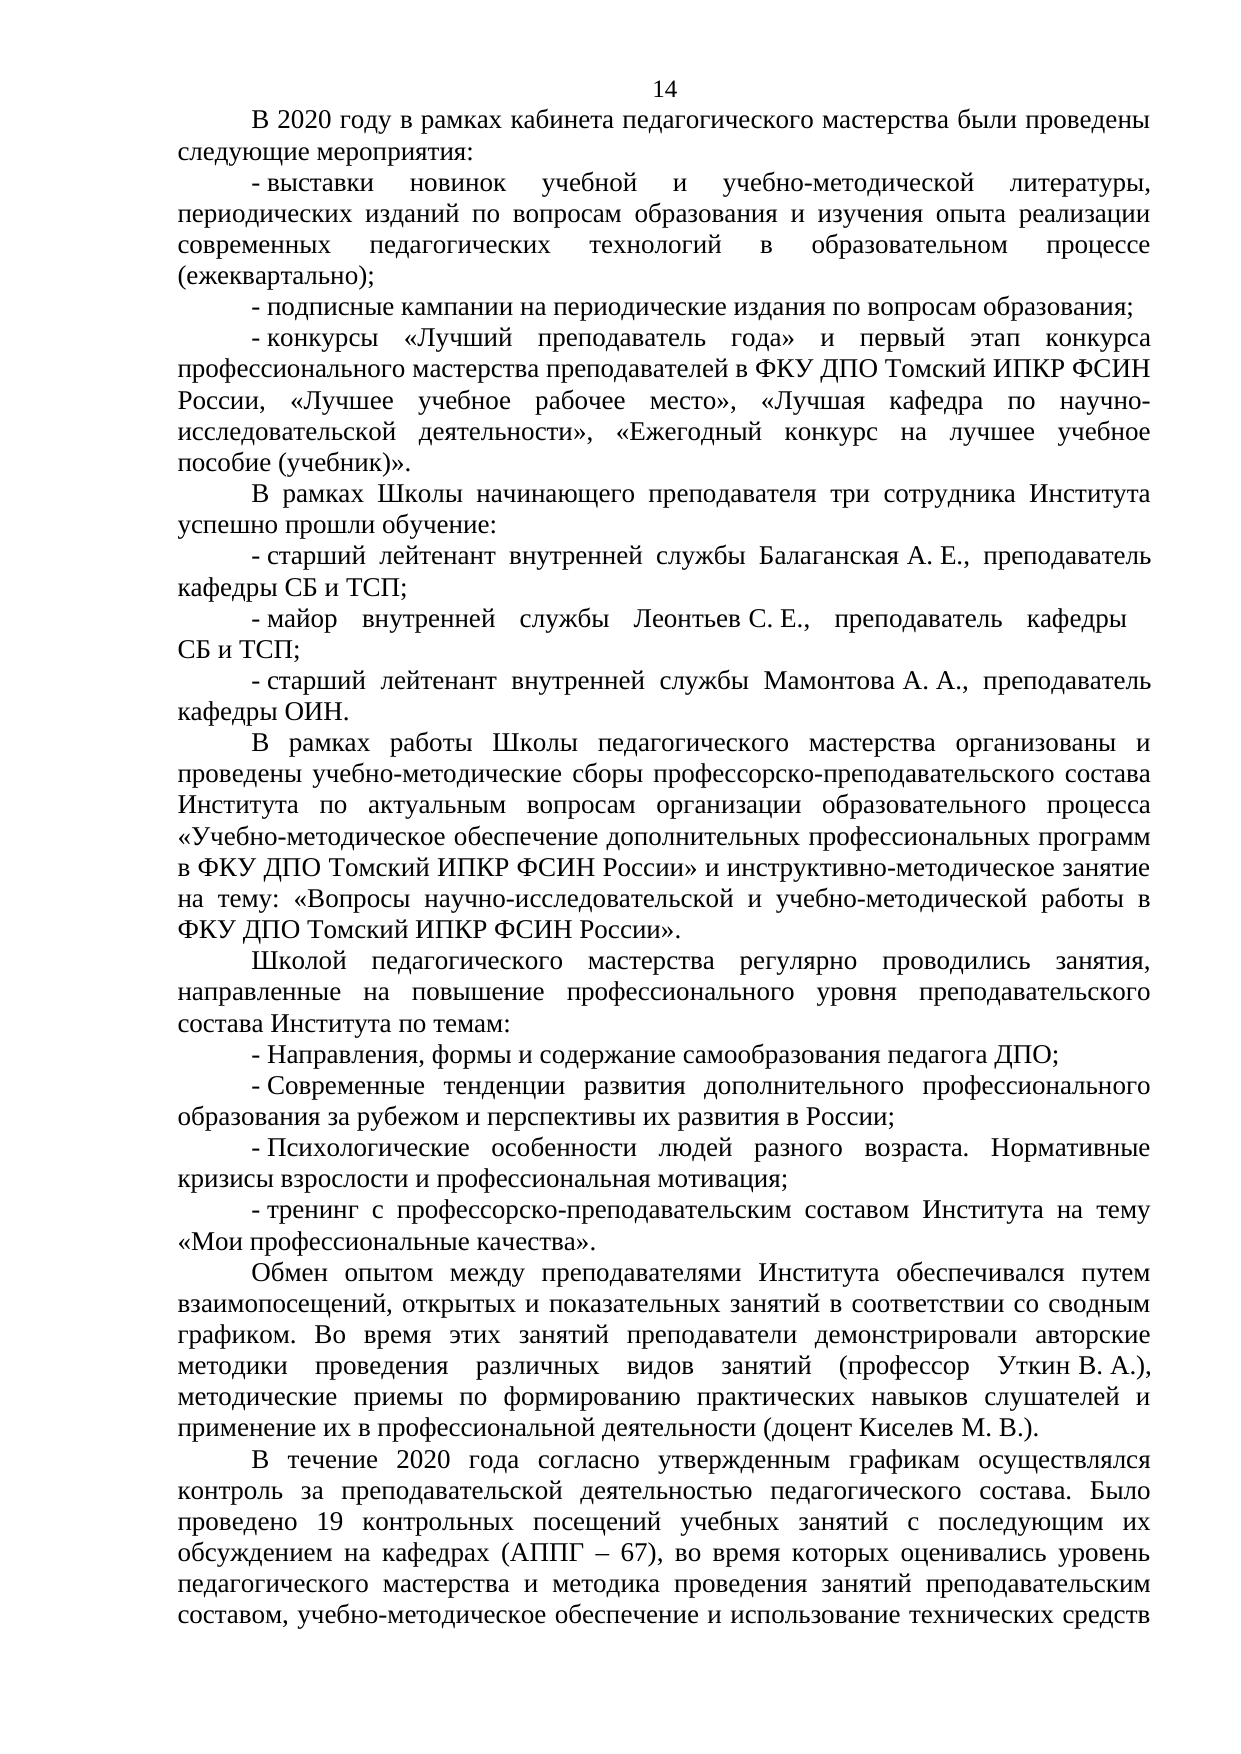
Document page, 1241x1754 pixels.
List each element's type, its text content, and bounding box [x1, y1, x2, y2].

text Обмен опытом между преподавателями Института обеспечивался путем взаимопосещений, открытых и показательных занятий в соответствии со сводным графиком. Во время этих занятий преподаватели демонстрировали авторские методики проведения различных видов занятий (профессор Уткин В. А.), методические приемы по формированию практических навыков слушателей и применение их в профессиональной деятельности (доцент Киселев М. В.). [177, 1256, 1152, 1443]
text Школой педагогического мастерства регулярно проводились занятия, направленные на повышение профессионального уровня преподавательского состава Института по темам: [177, 944, 1152, 1038]
text - Психологические особенности людей разного возраста. Нормативные кризисы взрослости и профессиональная мотивация; [177, 1131, 1152, 1193]
text В рамках Школы начинающего преподавателя три сотрудника Института успешно прошли обучение: [177, 477, 1152, 539]
text - майор внутренней службы Леонтьев С. Е., преподаватель кафедры СБ и ТСП; [177, 602, 1152, 664]
text В рамках работы Школы педагогического мастерства организованы и проведены учебно-методические сборы профессорско-преподавательского состава Института по актуальным вопросам организации образовательного процесса «Учебно-методическое обеспечение дополнительных профессиональных программ в ФКУ ДПО Томский ИПКР ФСИН России» и инструктивно-методическое занятие на тему: «Вопросы научно-исследовательской и учебно-методической работы в ФКУ ДПО Томский ИПКР ФСИН России». [177, 726, 1152, 944]
text - старший лейтенант внутренней службы Балаганская А. Е., преподаватель кафедры СБ и ТСП; [177, 539, 1152, 602]
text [177, 1443, 1152, 1629]
text - тренинг с профессорско-преподавательским составом Института на тему «Мои профессиональные качества». [177, 1193, 1152, 1256]
text - Направления, формы и содержание самообразования педагога ДПО; [177, 1038, 1152, 1069]
text - старший лейтенант внутренней службы Мамонтова А. А., преподаватель кафедры ОИН. [177, 664, 1152, 726]
text - подписные кампании на периодические издания по вопросам образования; [177, 290, 1152, 321]
text - выставки новинок учебной и учебно-методической литературы, периодических изданий по вопросам образования и изучения опыта реализации современных педагогических технологий в образовательном процессе (ежеквартально); [177, 166, 1152, 290]
text В 2020 году в рамках кабинета педагогического мастерства были проведены следующие мероприятия: [177, 103, 1152, 166]
text - конкурсы «Лучший преподаватель года» и первый этап конкурса профессионального мастерства преподавателей в ФКУ ДПО Томский ИПКР ФСИН России, «Лучшее учебное рабочее место», «Лучшая кафедра по научно-исследовательской деятельности», «Ежегодный конкурс на лучшее учебное пособие (учебник)». [177, 321, 1152, 477]
text - Современные тенденции развития дополнительного профессионального образования за рубежом и перспективы их развития в России; [177, 1069, 1152, 1131]
